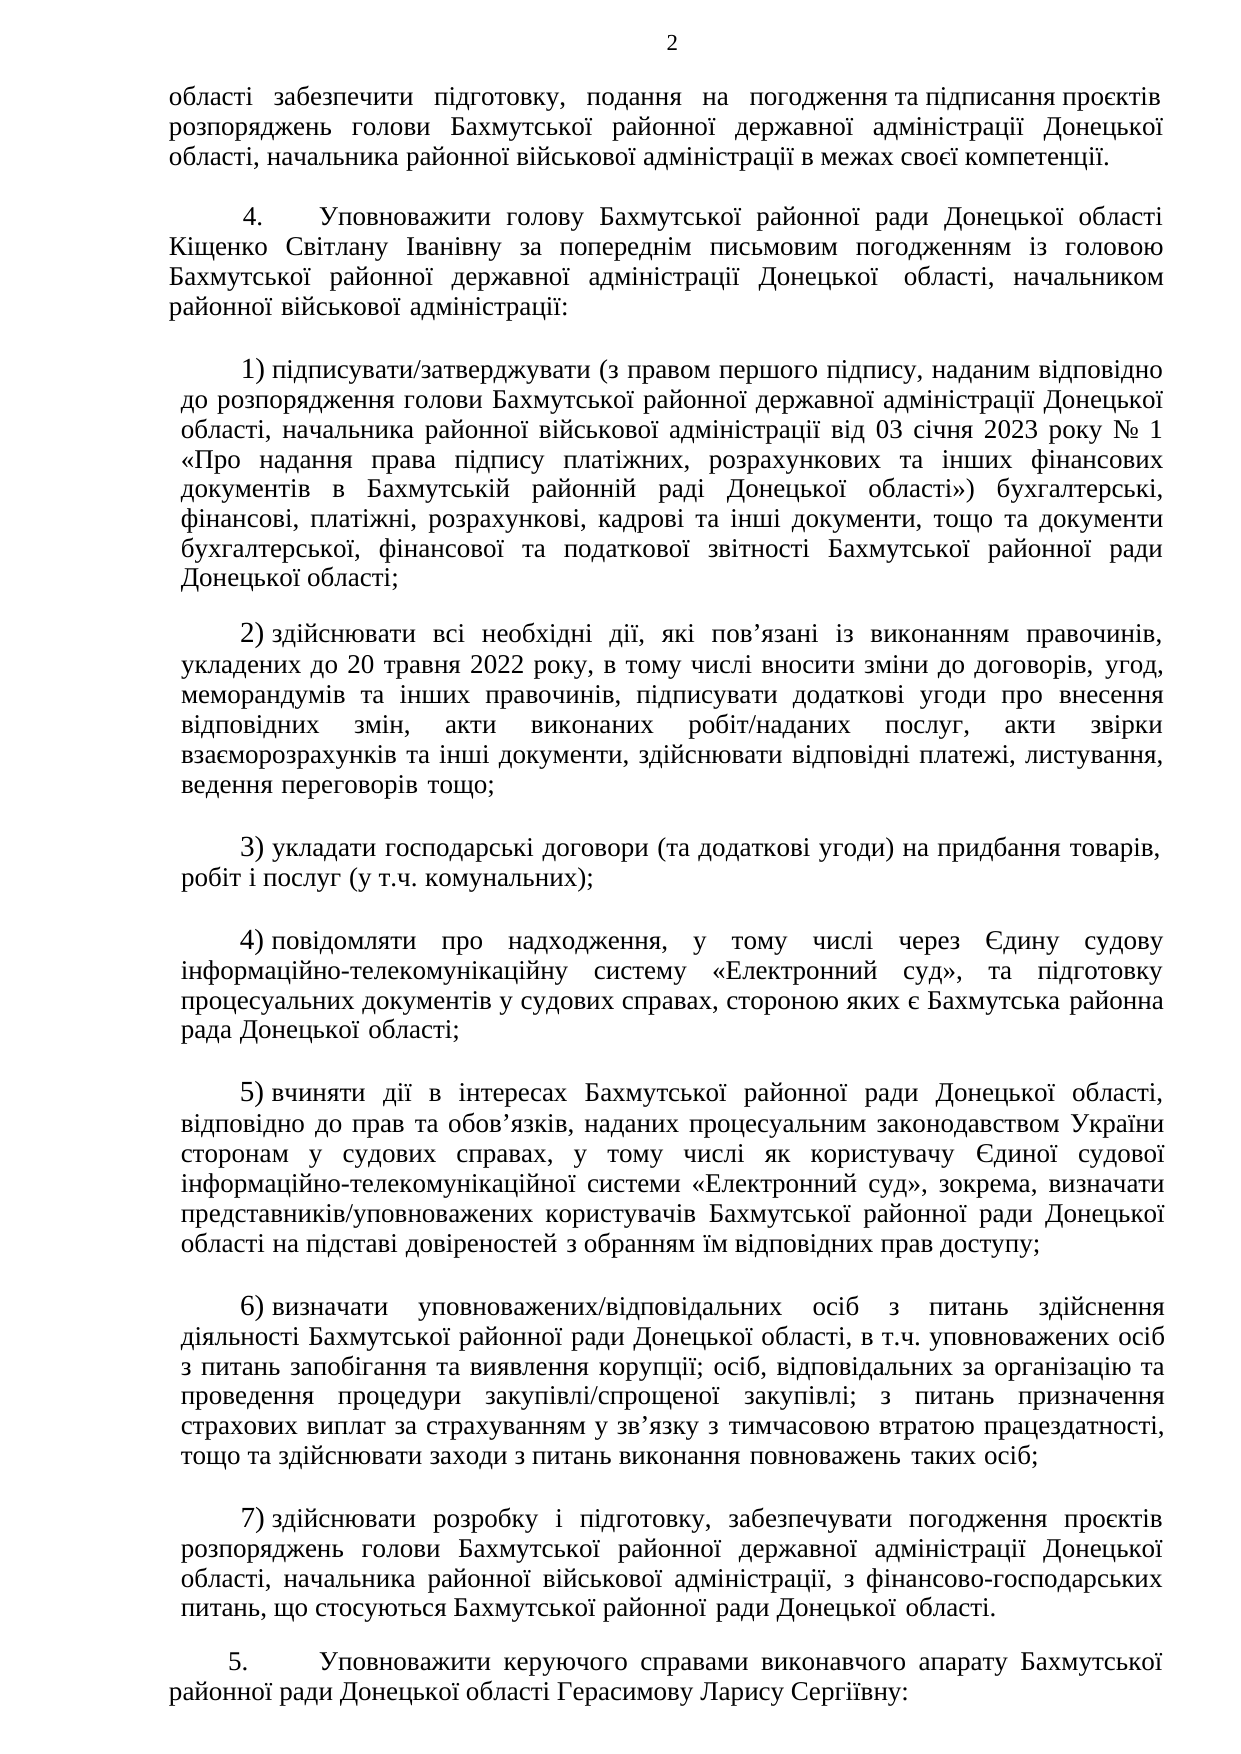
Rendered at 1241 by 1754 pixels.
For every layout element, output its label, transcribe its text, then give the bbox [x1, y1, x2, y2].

list підписувати/затверджувати (з правом першого підпису, наданим відповідно до розпорядження голови Бахмутської районної державної адміністрації Донецької області, начальника районної військової адміністрації від 03 січня 2023 року № 1 «Про надання права підпису платіжних, розрахункових та інших фінансових документів в Бахмутській районній раді Донецької області») бухгалтерські, фінансові, платіжні, розрахункові, кадрові та інші документи, тощо та документи бухгалтерської, фінансової та податкової звітності Бахмутської районної ради Донецької області; [181, 353, 1164, 593]
list повідомляти про надходження, у тому числі через Єдину судову інформаційно-телекомунікаційну систему «Електронний суд», та підготовку процесуальних документів у судових справах, стороною яких є Бахмутська районна рада Донецької області; [181, 924, 1164, 1045]
list Уповноважити голову Бахмутської районної ради Донецької області Кіщенко Світлану Іванівну за попереднім письмовим погодженням із головою Бахмутської районної державної адміністрації Донецької області, начальником районної військової адміністрації: [169, 202, 1164, 321]
list здійснювати розробку i підготовку, забезпечувати погодження проєктів розпоряджень голови Бахмутської районної державної адміністрації Донецької області, начальника районної військової адміністрації, з фінансово-господарських питань, що стосуються Бахмутської районної ради Донецької області. [181, 1502, 1163, 1623]
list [169, 82, 1164, 171]
list вчиняти дії в інтересах Бахмутської районної ради Донецької області, відповідно до прав та обов’язків, наданих процесуальним законодавством України сторонам у судових справах, у тому числі як користувачу Єдиної судової інформаційно-телекомунікаційної системи «Електронний суд», зокрема, визначати представників/уповноважених користувачів Бахмутської районної ради Донецької області на підставі довіреностей з обранням їм відповідних прав доступу; [181, 1076, 1164, 1258]
list визначати уповноважених/відповідальних осіб з питань здійснення діяльності Бахмутської районної ради Донецької області, в т.ч. уповноважених осіб з питань запобігання та виявлення корупції; осіб, відповідальних за організацію та проведення процедури закупівлі/спрощеної закупівлі; з питань призначення страхових виплат за страхуванням у зв’язку з тимчасовою втратою працездатності, тощо та здійснювати заходи з питань виконання повноважень таких осіб; [181, 1290, 1165, 1470]
list укладати господарські договори (та додаткові угоди) на придбання товарів, робіт i послуг (у т.ч. комунальних); [181, 831, 1161, 892]
list здійснювати всі необхідні дії, які пов’язані із виконанням правочинів, укладених до 20 травня 2022 року, в тому числі вносити зміни до договорів, угод, меморандумів та інших правочинів, підписувати додаткові угоди про внесення відповідних змін, акти виконаних робіт/наданих послуг, акти звірки взаєморозрахунків та інші документи, здійснювати відповідні платежі, листування, ведення переговорів тощо; [181, 617, 1164, 799]
list Уповноважити керуючого справами виконавчого апарату Бахмутської районної ради Донецької області Герасимову Ларису Сергіївну: [169, 1647, 1163, 1706]
